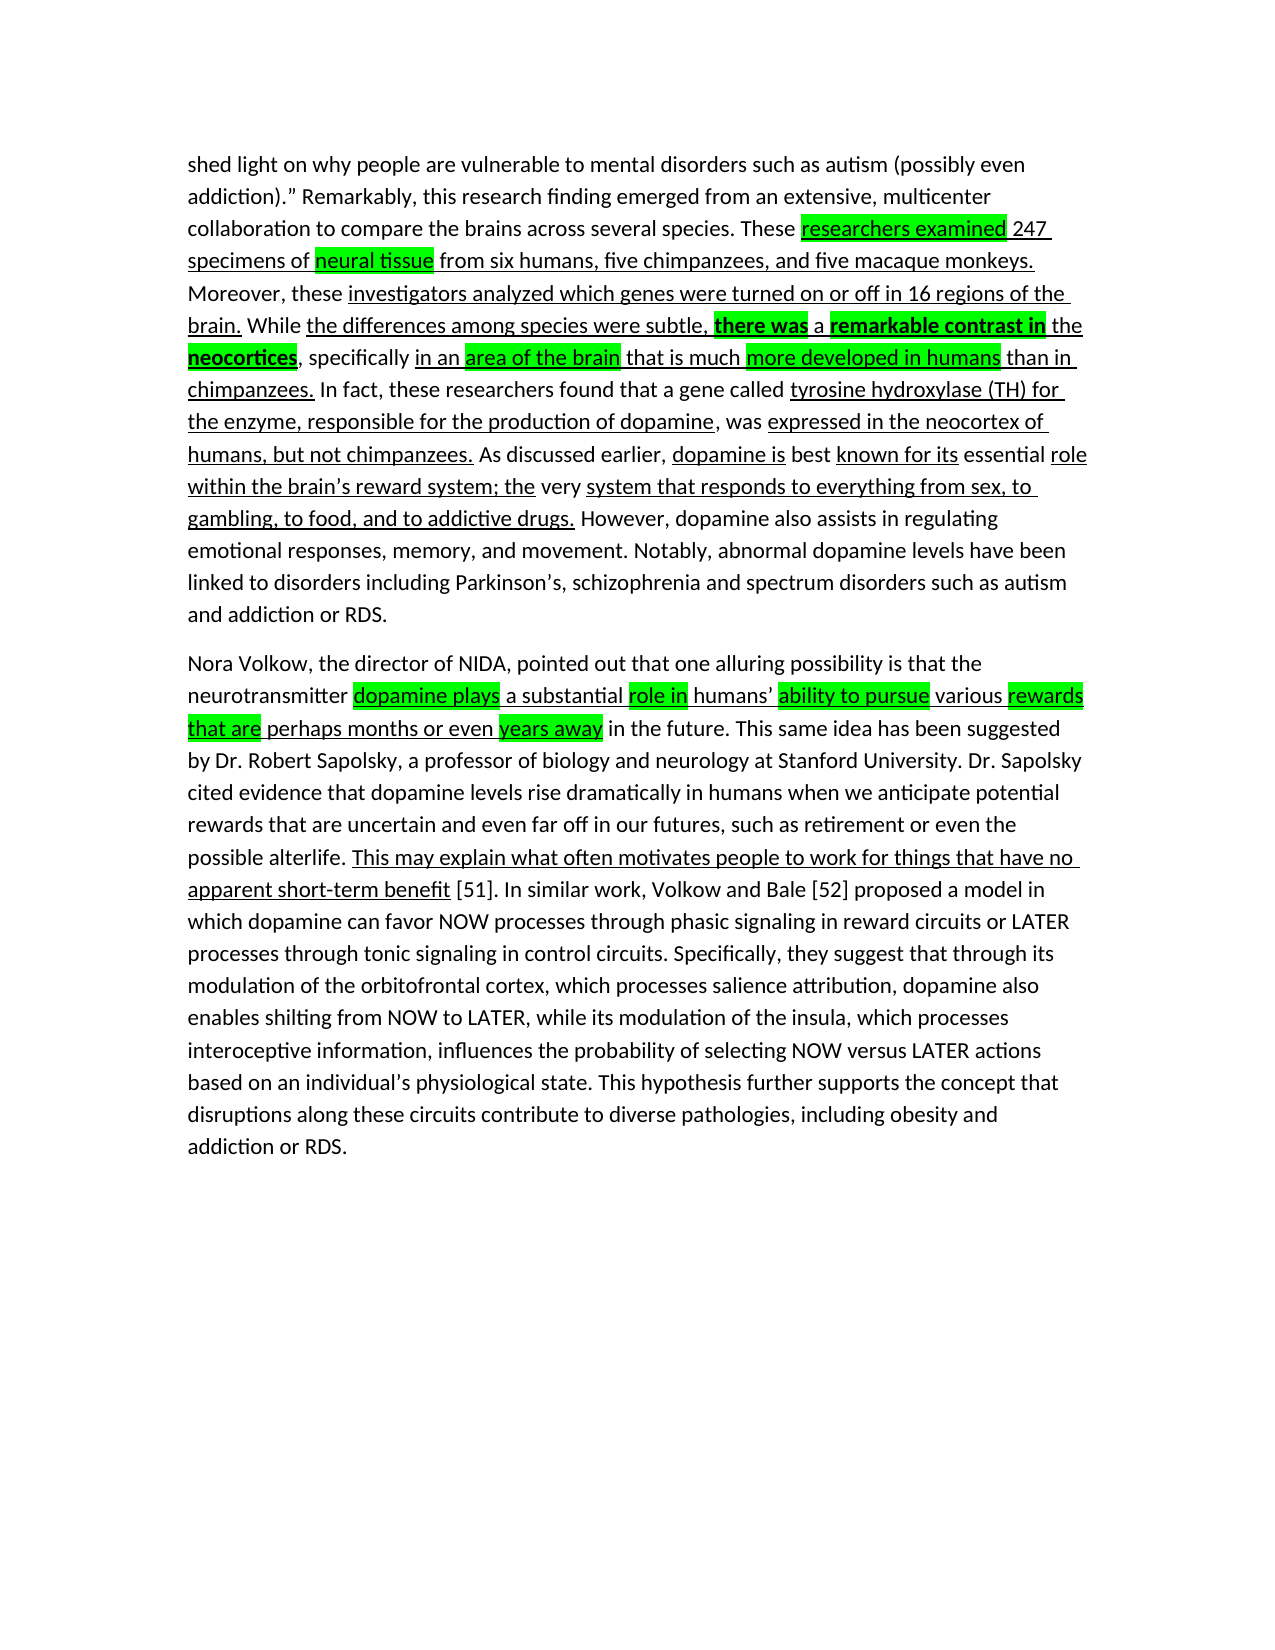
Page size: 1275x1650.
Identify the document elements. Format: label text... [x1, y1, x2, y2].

text Nora Volkow, the director of NIDA, pointed out that one alluring possibility is that the neurotransmitter dopamine plays a substantial role in humans’ ability to pursue various rewards that are perhaps months or even years away in the future. This same idea has been suggested by Dr. Robert Sapolsky, a professor of biology and neurology at Stanford University. Dr. Sapolsky cited evidence that dopamine levels rise dramatically in humans when we anticipate potential rewards that are uncertain and even far off in our futures, such as retirement or even the possible alterlife. This may explain what often motivates people to work for things that have no apparent short-term benefit [51]. In similar work, Volkow and Bale [52] proposed a model in which dopamine can favor NOW processes through phasic signaling in reward circuits or LATER processes through tonic signaling in control circuits. Specifically, they suggest that through its modulation of the orbitofrontal cortex, which processes salience attribution, dopamine also enables shilting from NOW to LATER, while its modulation of the insula, which processes interoceptive information, influences the probability of selecting NOW versus LATER actions based on an individual’s physiological state. This hypothesis further supports the concept that disruptions along these circuits contribute to diverse pathologies, including obesity and addiction or RDS. [187, 649, 1087, 1160]
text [187, 150, 1087, 629]
